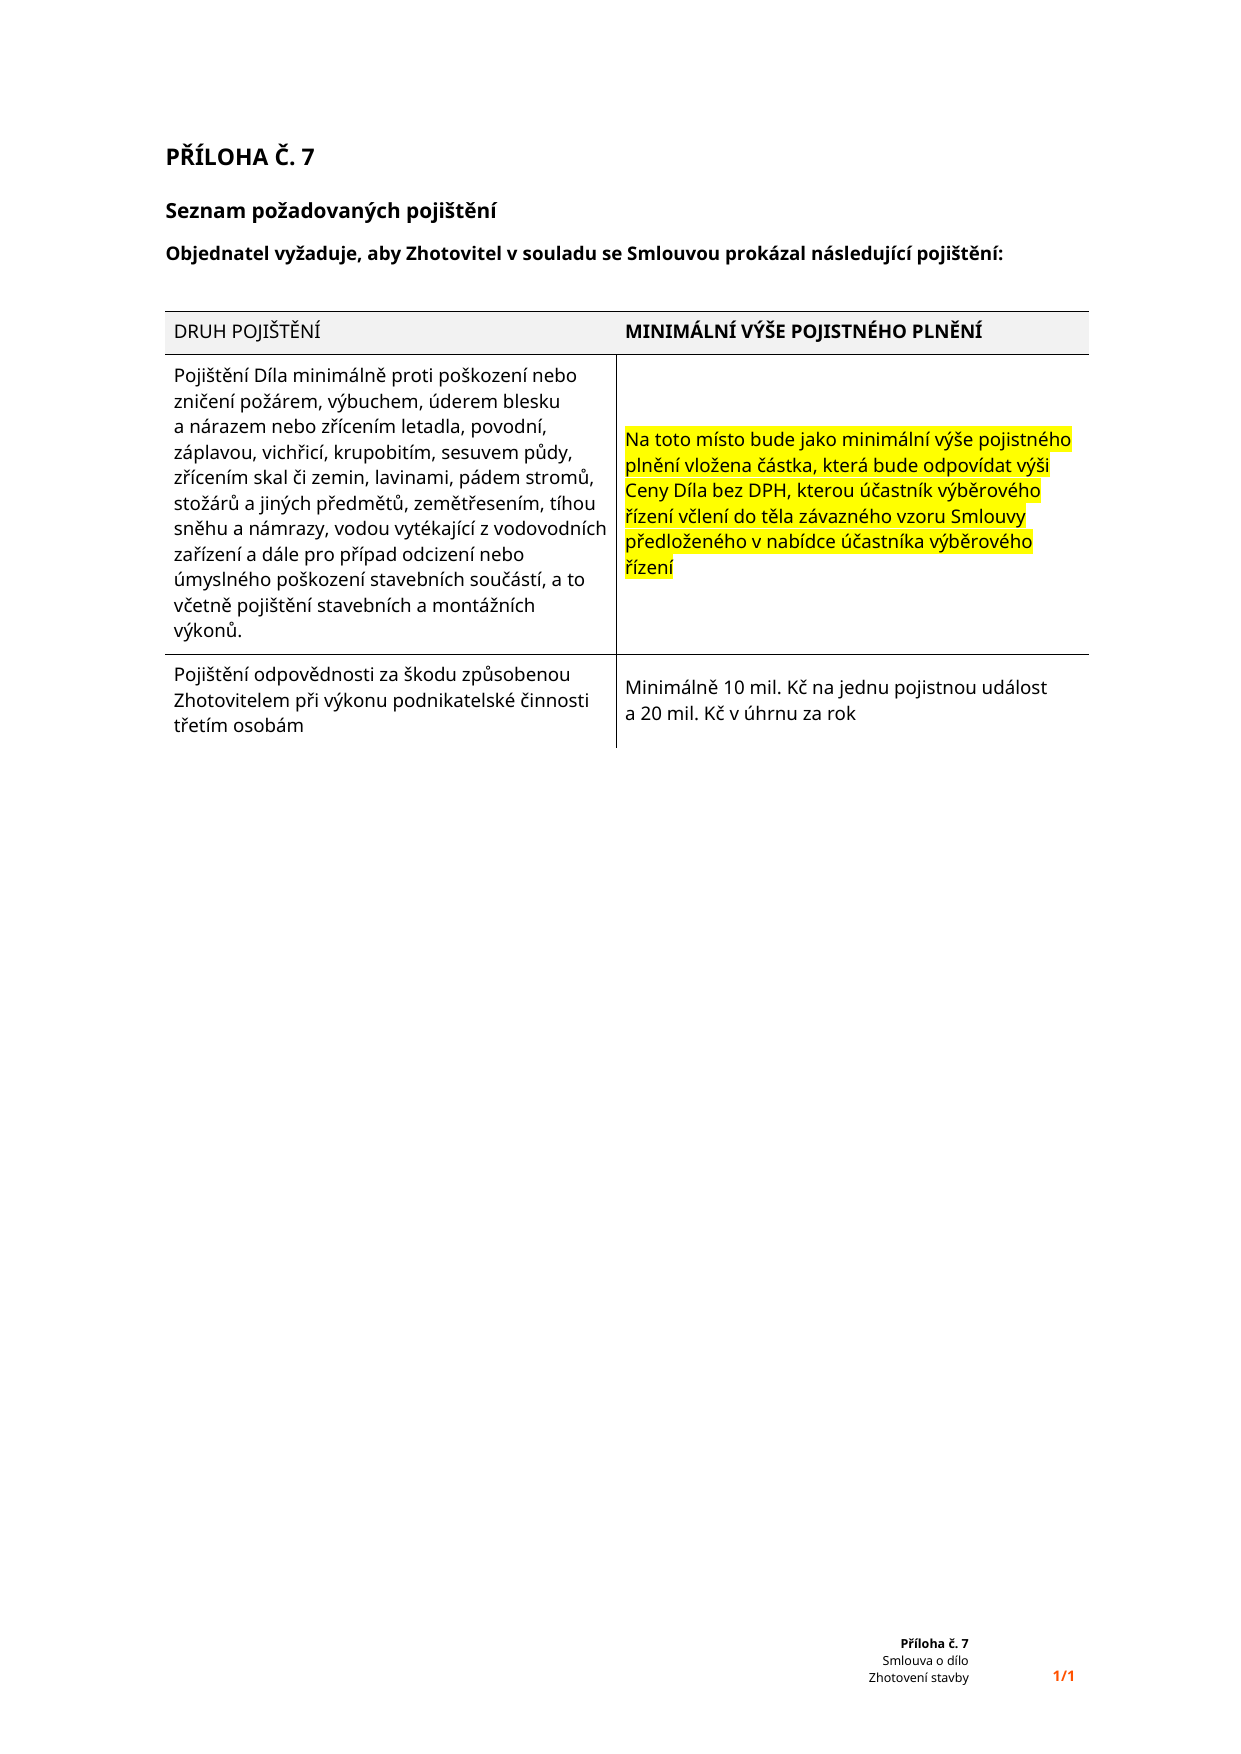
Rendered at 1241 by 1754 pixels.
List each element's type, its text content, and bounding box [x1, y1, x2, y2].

table_cell Pojištění odpovědnosti za škodu způsobenou Zhotovitelem při výkonu podnikatelské činnosti třetím osobám [165, 655, 616, 748]
text Objednatel vyžaduje, aby Zhotovitel v souladu se Smlouvou prokázal následující pojištění: [165, 240, 1075, 266]
table_cell Pojištění Díla minimálně proti poškození nebo zničení požárem, výbuchem, úderem blesku a nárazem nebo zřícením letadla, povodní, záplavou, vichřicí, krupobitím, sesuvem půdy, zřícením skal či zemin, lavinami, pádem stromů, stožárů a jiných předmětů, zemětřesením, tíhou sněhu a námrazy, vodou vytékající z vodovodních zařízení a dále pro případ odcizení nebo úmyslného poškození stavebních součástí, a to včetně pojištění stavebních a montážních výkonů. [165, 355, 616, 653]
table_cell Na toto místo bude jako minimální výše pojistného plnění vložena částka, která bude odpovídat výši Ceny Díla bez DPH, kterou účastník výběrového řízení včlení do těla závazného vzoru Smlouvy předloženého v nabídce účastníka výběrového řízení [617, 355, 1089, 653]
table_header MINIMÁLNÍ VÝŠE POJISTNÉHO PLNĚNÍ [617, 312, 1089, 354]
text Seznam požadovaných pojištění [165, 197, 1075, 225]
text Příloha č. 7 [165, 141, 1075, 173]
table_cell Minimálně 10 mil. Kč na jednu pojistnou událost a 20 mil. Kč v úhrnu za rok [617, 655, 1089, 748]
table_header DRUH POJIŠTĚNÍ [165, 312, 617, 354]
